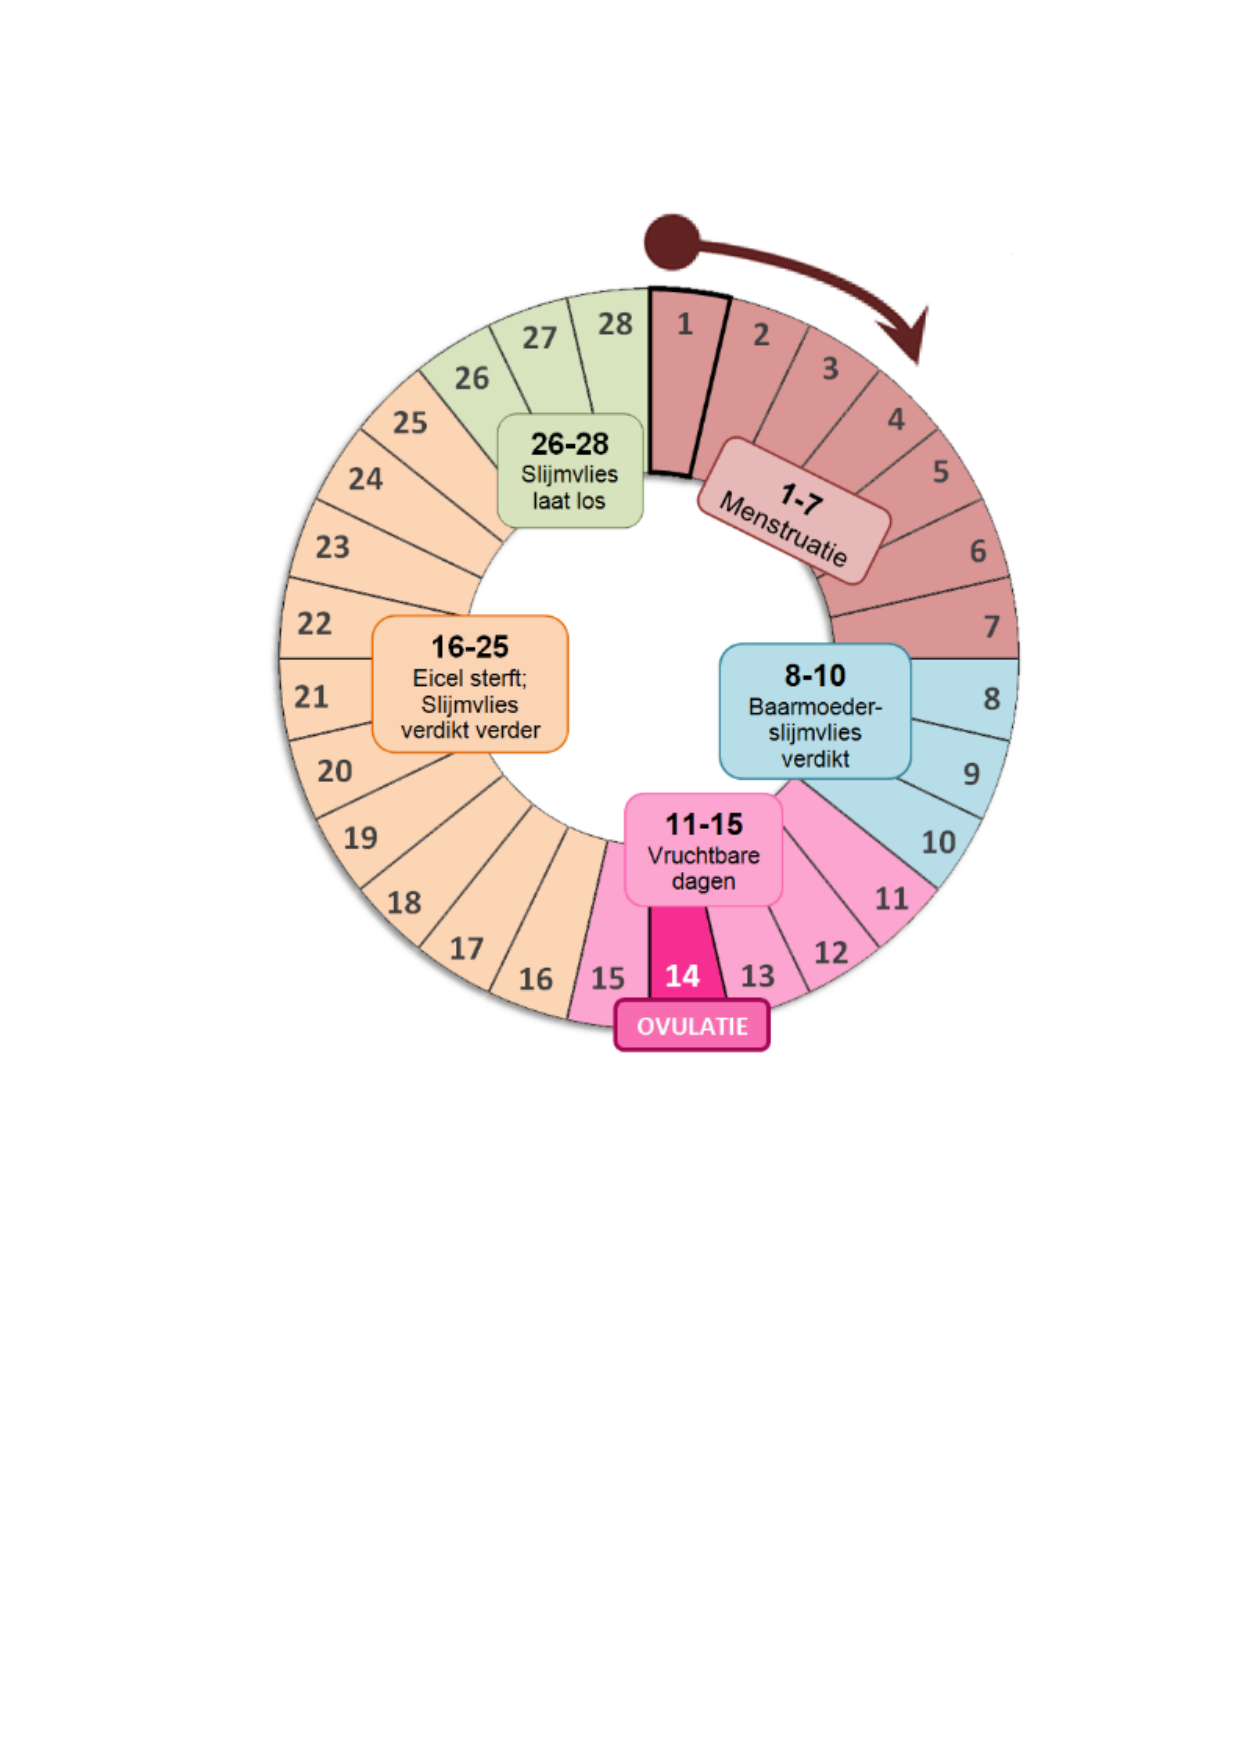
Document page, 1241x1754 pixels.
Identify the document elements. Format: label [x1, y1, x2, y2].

picture [222, 147, 1109, 1176]
